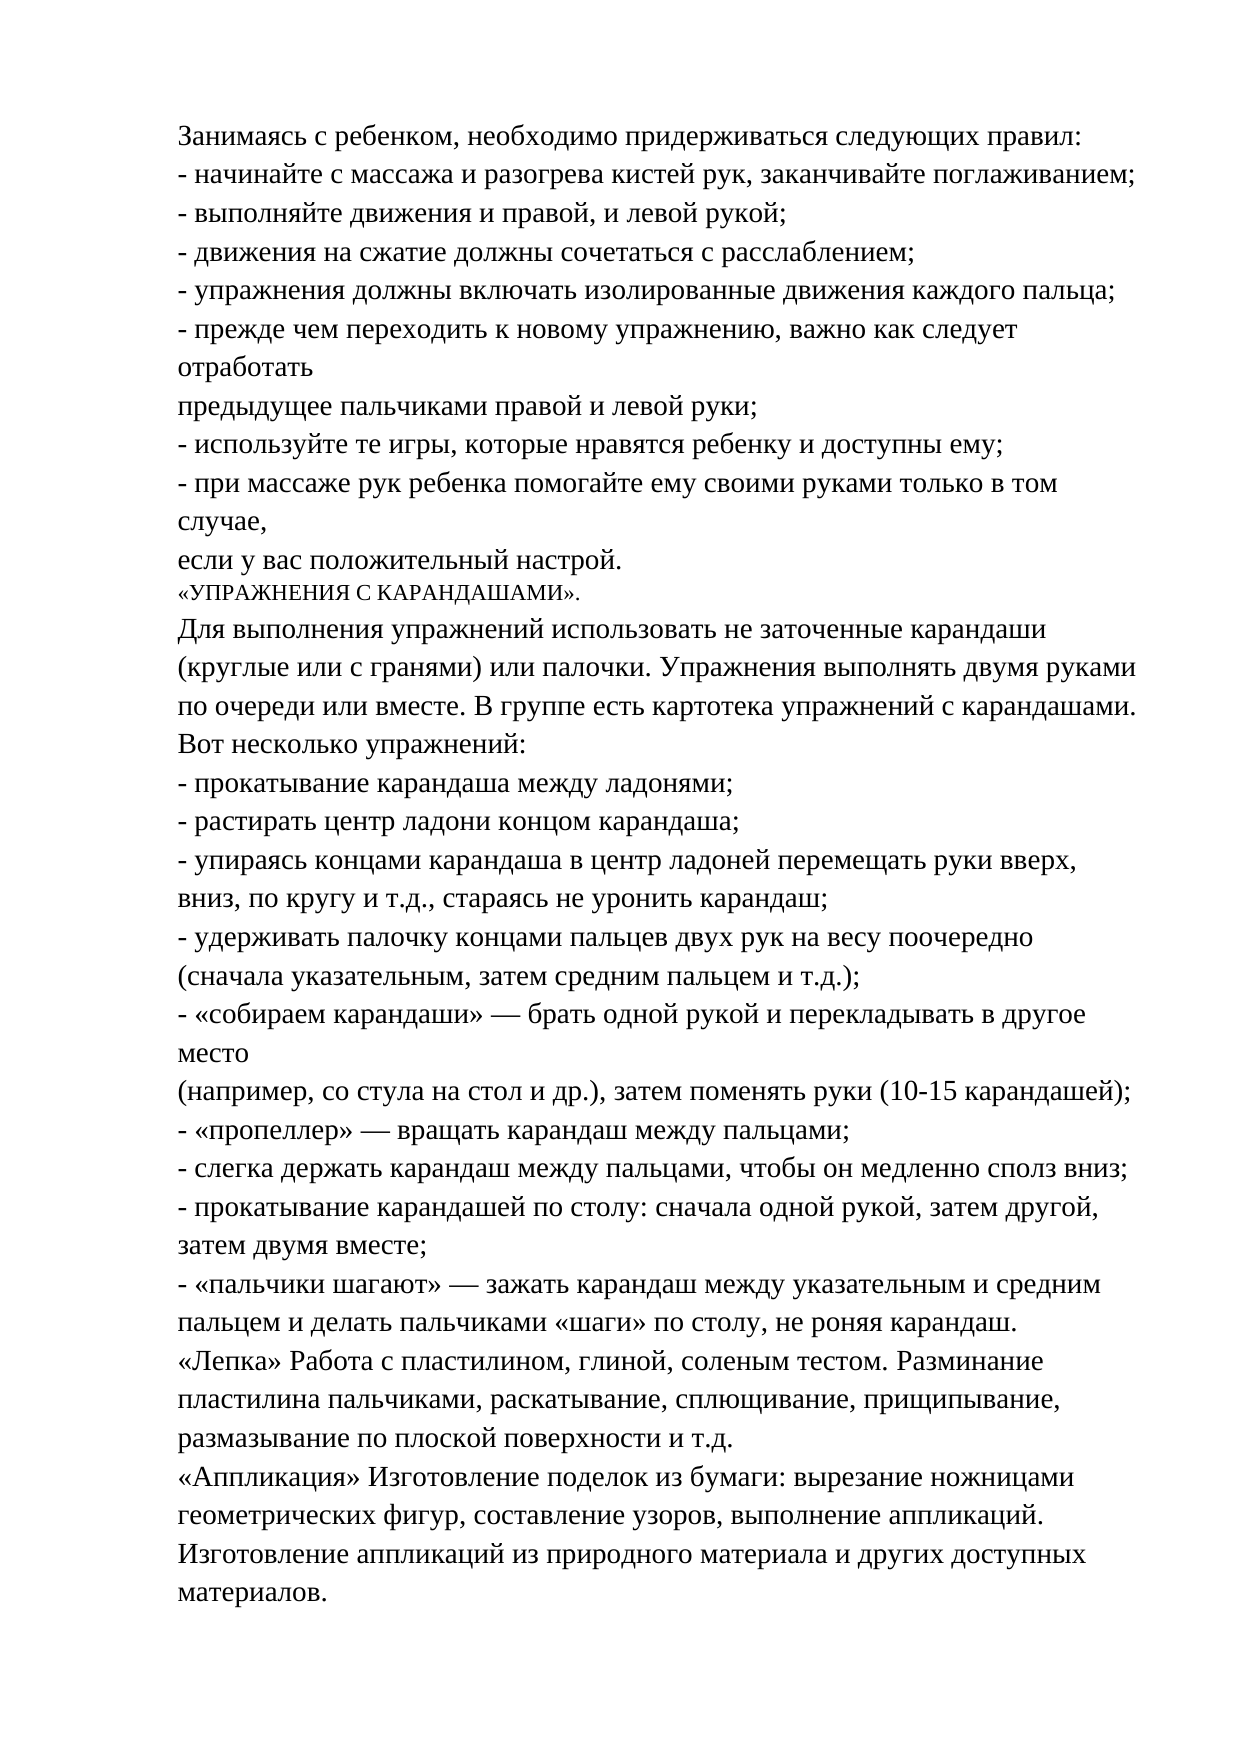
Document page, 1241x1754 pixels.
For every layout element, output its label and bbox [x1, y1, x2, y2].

text [177, 118, 1152, 1608]
